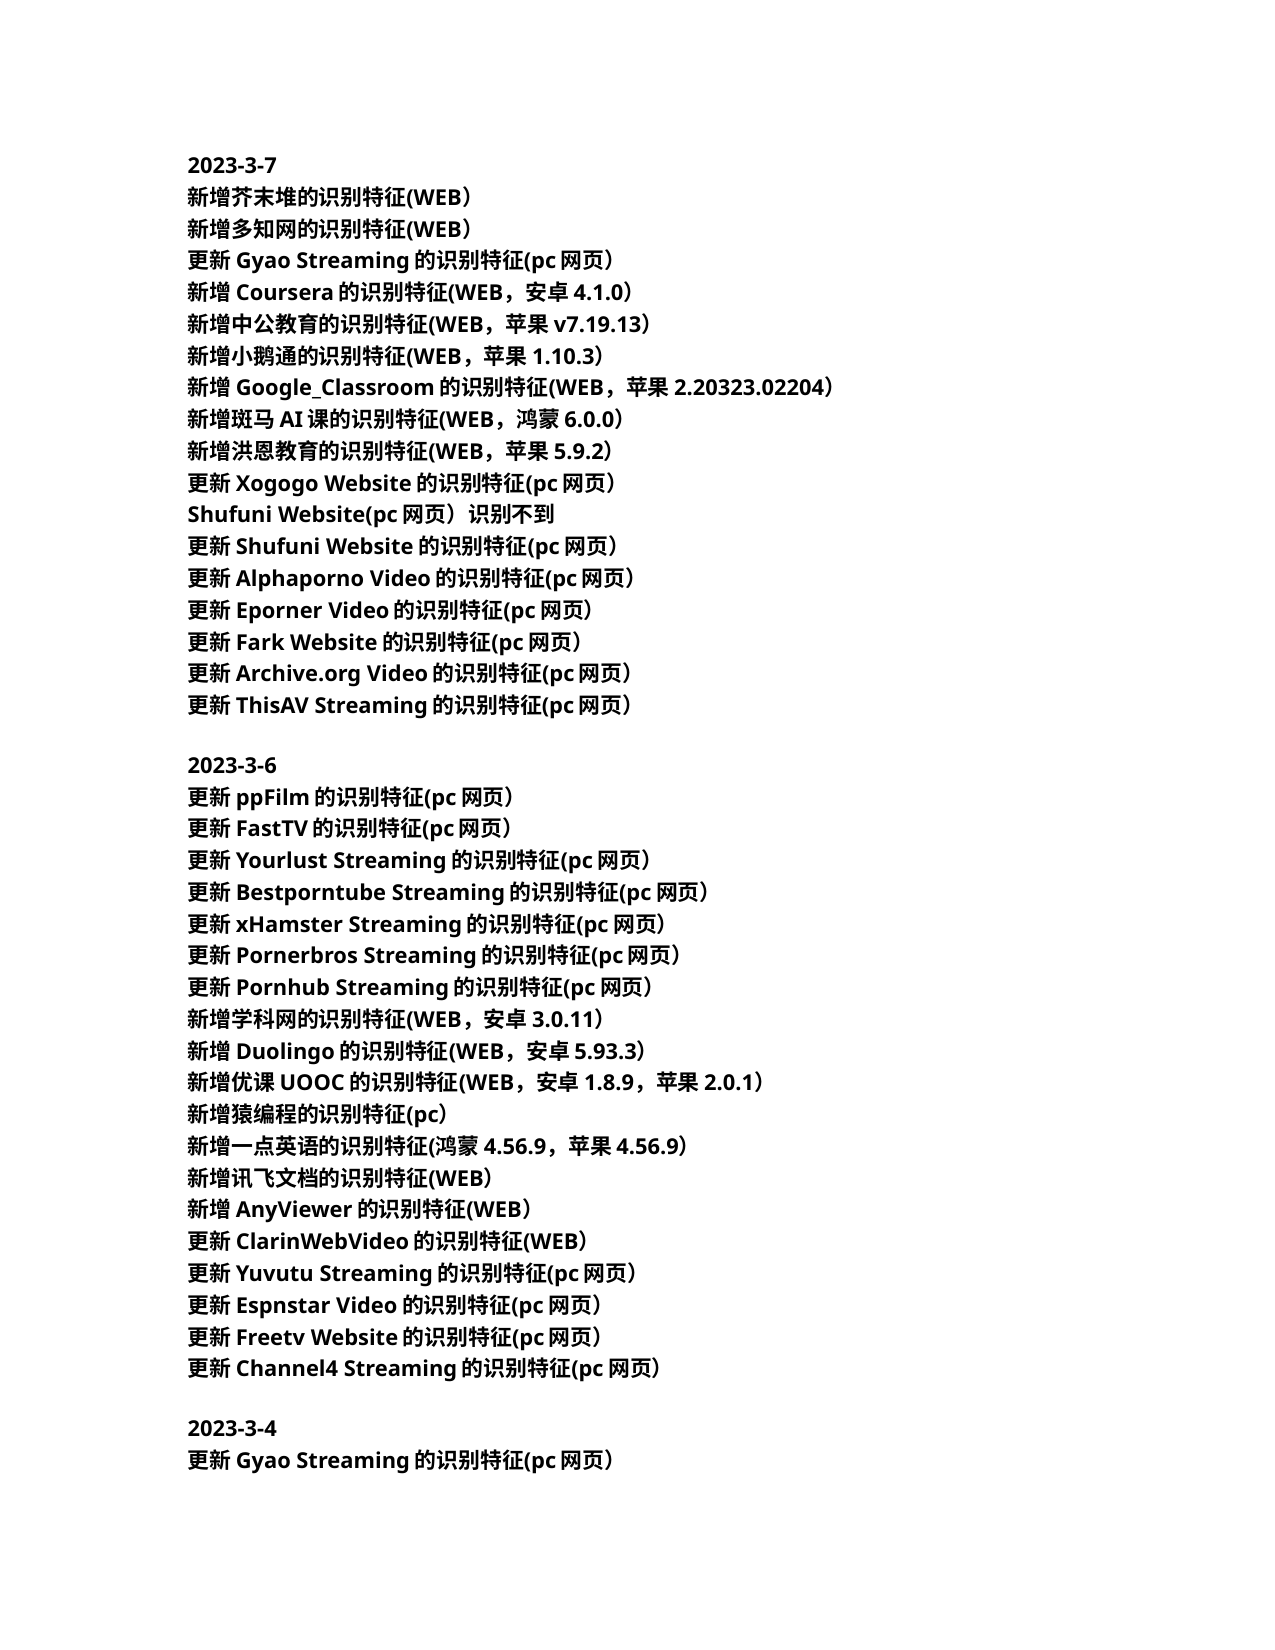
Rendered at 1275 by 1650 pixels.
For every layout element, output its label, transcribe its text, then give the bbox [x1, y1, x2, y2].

text 更新Eporner Video的识别特征(pc网页） [187, 593, 1087, 624]
text 更新Gyao Streaming的识别特征(pc网页） [187, 243, 1087, 275]
text 更新FastTV的识别特征(pc网页） [187, 811, 1087, 843]
text 更新Espnstar Video的识别特征(pc网页） [187, 1288, 1087, 1319]
text 新增Duolingo的识别特征(WEB，安卓5.93.3） [187, 1034, 1087, 1065]
text 新增洪恩教育的识别特征(WEB，苹果5.9.2） [187, 434, 1087, 466]
text 更新Shufuni Website的识别特征(pc网页） [187, 529, 1087, 561]
text 新增AnyViewer的识别特征(WEB） [187, 1192, 1087, 1224]
text 更新Alphaporno Video的识别特征(pc网页） [187, 561, 1087, 593]
text 更新Xogogo Website的识别特征(pc网页） [187, 466, 1087, 497]
text 新增小鹅通的识别特征(WEB，苹果1.10.3） [187, 339, 1087, 370]
text 新增优课UOOC的识别特征(WEB，安卓1.8.9，苹果2.0.1） [187, 1065, 1087, 1097]
text 更新Pornerbros Streaming的识别特征(pc网页） [187, 938, 1087, 970]
text 2023-3-6 [187, 750, 1087, 779]
text 2023-3-7 [187, 150, 1087, 180]
text 新增芥末堆的识别特征(WEB） [187, 180, 1087, 212]
text 更新xHamster Streaming的识别特征(pc网页） [187, 907, 1087, 938]
text 2023-3-4 [187, 1413, 1087, 1443]
text 新增Coursera的识别特征(WEB，安卓4.1.0） [187, 275, 1087, 307]
text 更新Yuvutu Streaming的识别特征(pc网页） [187, 1256, 1087, 1288]
text 更新Gyao Streaming的识别特征(pc网页） [187, 1443, 1087, 1474]
text 更新Freetv Website的识别特征(pc网页） [187, 1319, 1087, 1351]
text 新增中公教育的识别特征(WEB，苹果v7.19.13） [187, 307, 1087, 339]
text 新增多知网的识别特征(WEB） [187, 212, 1087, 243]
text 新增学科网的识别特征(WEB，安卓3.0.11） [187, 1002, 1087, 1034]
text 更新ppFilm的识别特征(pc网页） [187, 779, 1087, 811]
text 新增讯飞文档的识别特征(WEB） [187, 1161, 1087, 1192]
text 新增一点英语的识别特征(鸿蒙4.56.9，苹果4.56.9） [187, 1129, 1087, 1161]
text 更新ClarinWebVideo的识别特征(WEB） [187, 1224, 1087, 1256]
text 更新Pornhub Streaming的识别特征(pc网页） [187, 970, 1087, 1002]
text 更新Archive.org Video的识别特征(pc网页） [187, 656, 1087, 688]
text 新增Google_Classroom的识别特征(WEB，苹果2.20323.02204） [187, 370, 1087, 402]
text 更新ThisAV Streaming的识别特征(pc网页） [187, 688, 1087, 720]
text 更新Bestporntube Streaming的识别特征(pc网页） [187, 875, 1087, 907]
text 更新Channel4 Streaming的识别特征(pc网页） [187, 1351, 1087, 1383]
text 新增斑马AI课的识别特征(WEB，鸿蒙6.0.0） [187, 402, 1087, 434]
text 更新Fark Website的识别特征(pc网页） [187, 624, 1087, 656]
text Shufuni Website(pc网页）识别不到 [187, 497, 1087, 529]
text 更新Yourlust Streaming的识别特征(pc网页） [187, 843, 1087, 875]
text 新增猿编程的识别特征(pc） [187, 1097, 1087, 1129]
